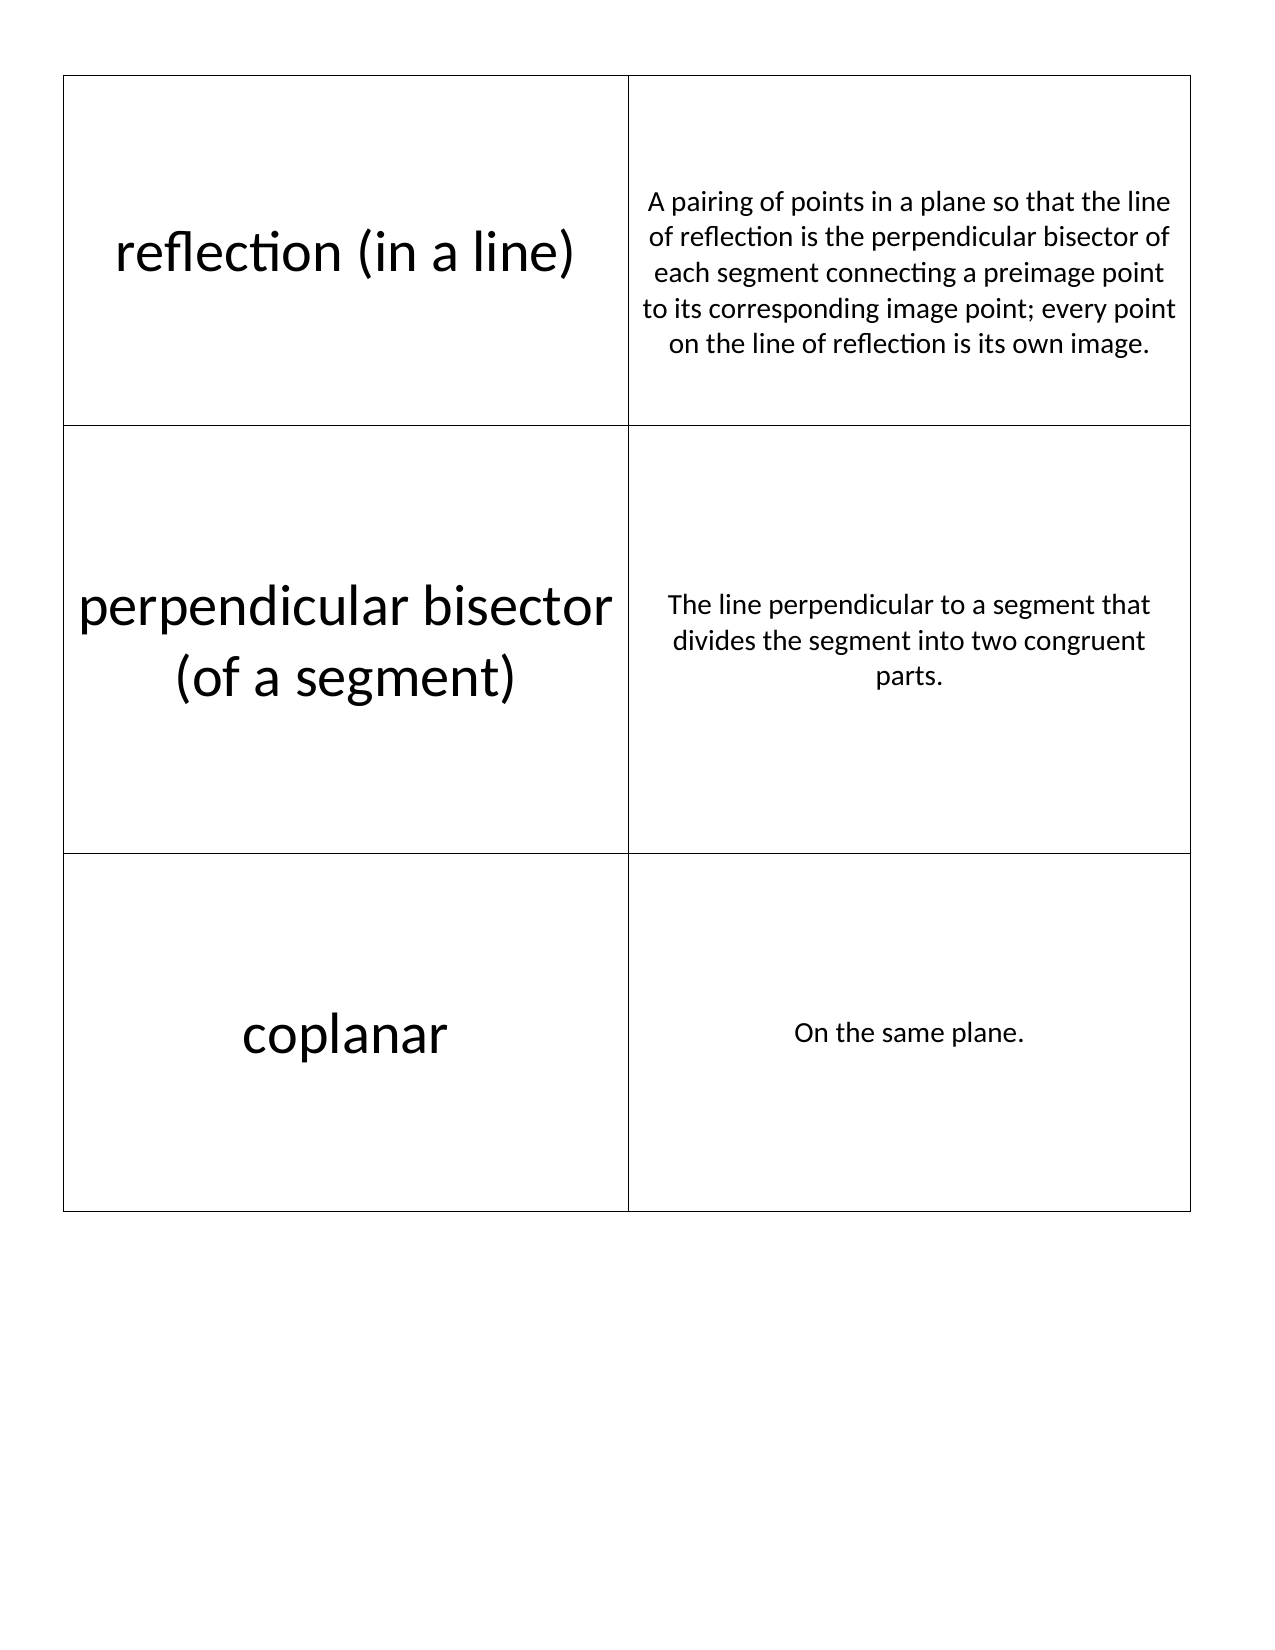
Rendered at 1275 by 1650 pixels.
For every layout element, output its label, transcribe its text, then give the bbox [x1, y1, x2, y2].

table_cell coplanar [64, 854, 628, 1211]
table_cell perpendicular bisector (of a segment) [64, 426, 628, 853]
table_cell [629, 76, 1190, 425]
table_cell The line perpendicular to a segment that divides the segment into two congruent parts. [629, 426, 1190, 853]
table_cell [64, 76, 628, 425]
table_cell On the same plane. [629, 854, 1190, 1211]
